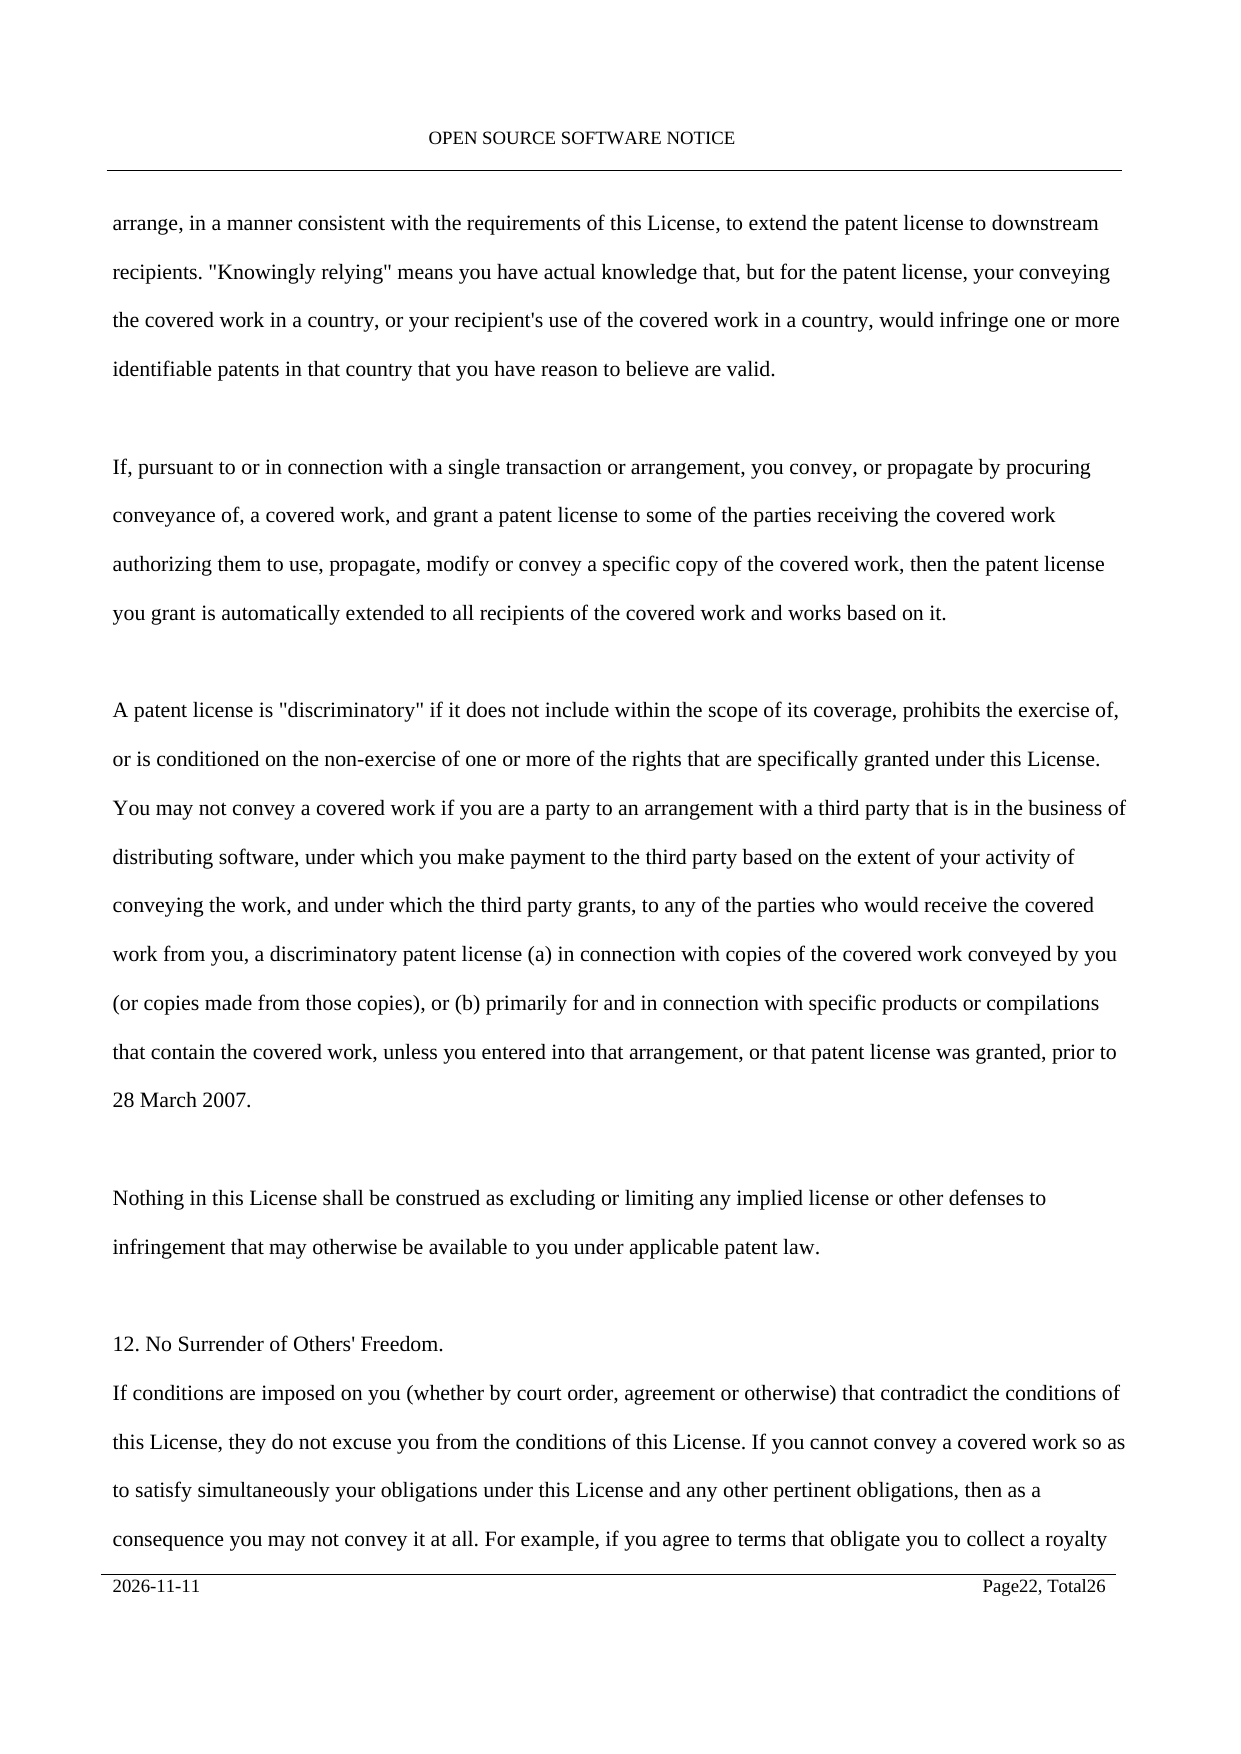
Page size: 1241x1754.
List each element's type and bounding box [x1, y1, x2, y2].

text [112, 206, 1128, 1555]
